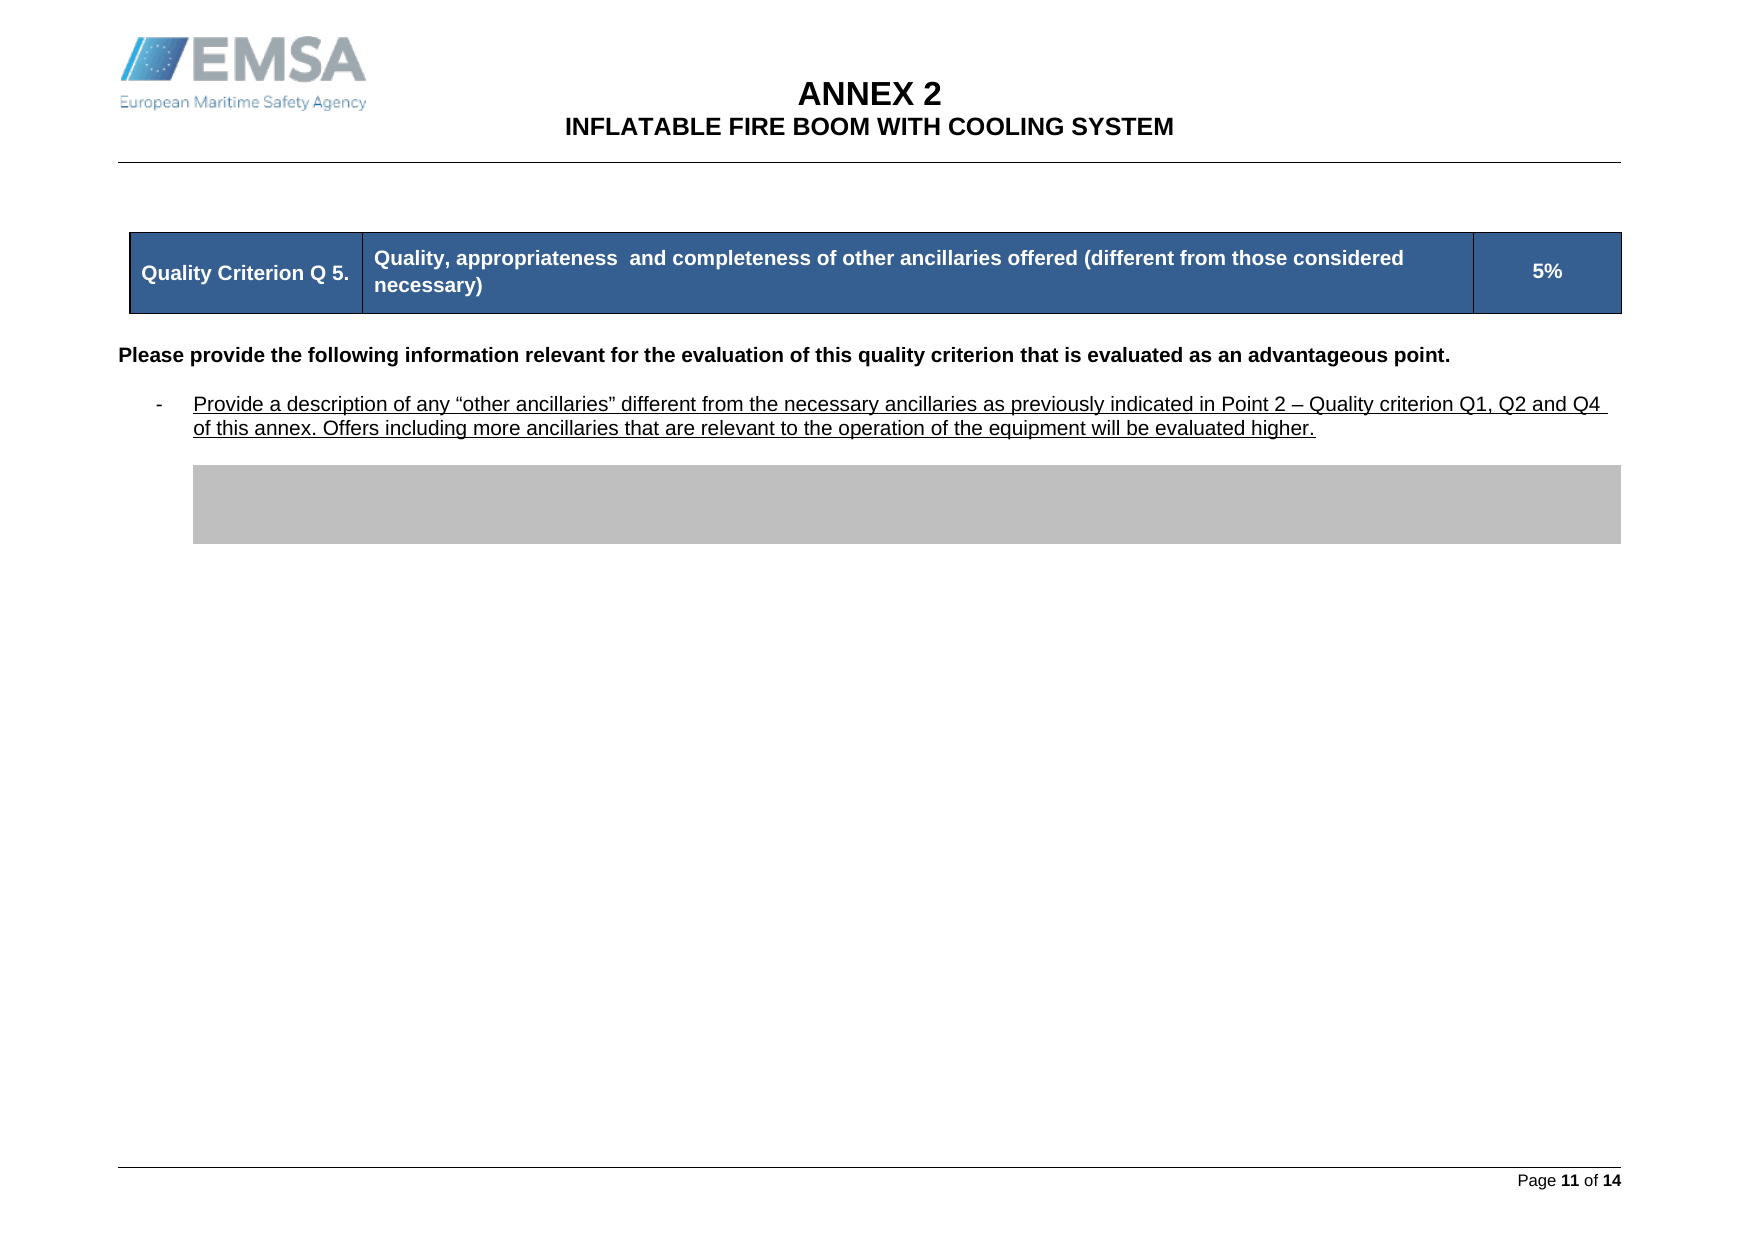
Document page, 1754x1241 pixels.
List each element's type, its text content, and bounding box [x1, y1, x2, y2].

table_header 5% [1474, 233, 1621, 313]
text Please provide the following information relevant for the evaluation of this quality criterion that is evaluated as an advantageous point. [118, 216, 1621, 367]
table_header [131, 233, 362, 313]
list Provide a description of any “other ancillaries” different from the necessary ancillaries as previously indicated in Point 2 – Quality criterion Q1, Q2 and Q4 of this annex. Offers including more ancillaries that are relevant to the operation of the equipment will be evaluated higher. [156, 392, 1621, 440]
picture [120, 36, 367, 111]
table_header Quality, appropriateness and completeness of other ancillaries offered (different from those considered necessary) [363, 233, 1473, 313]
